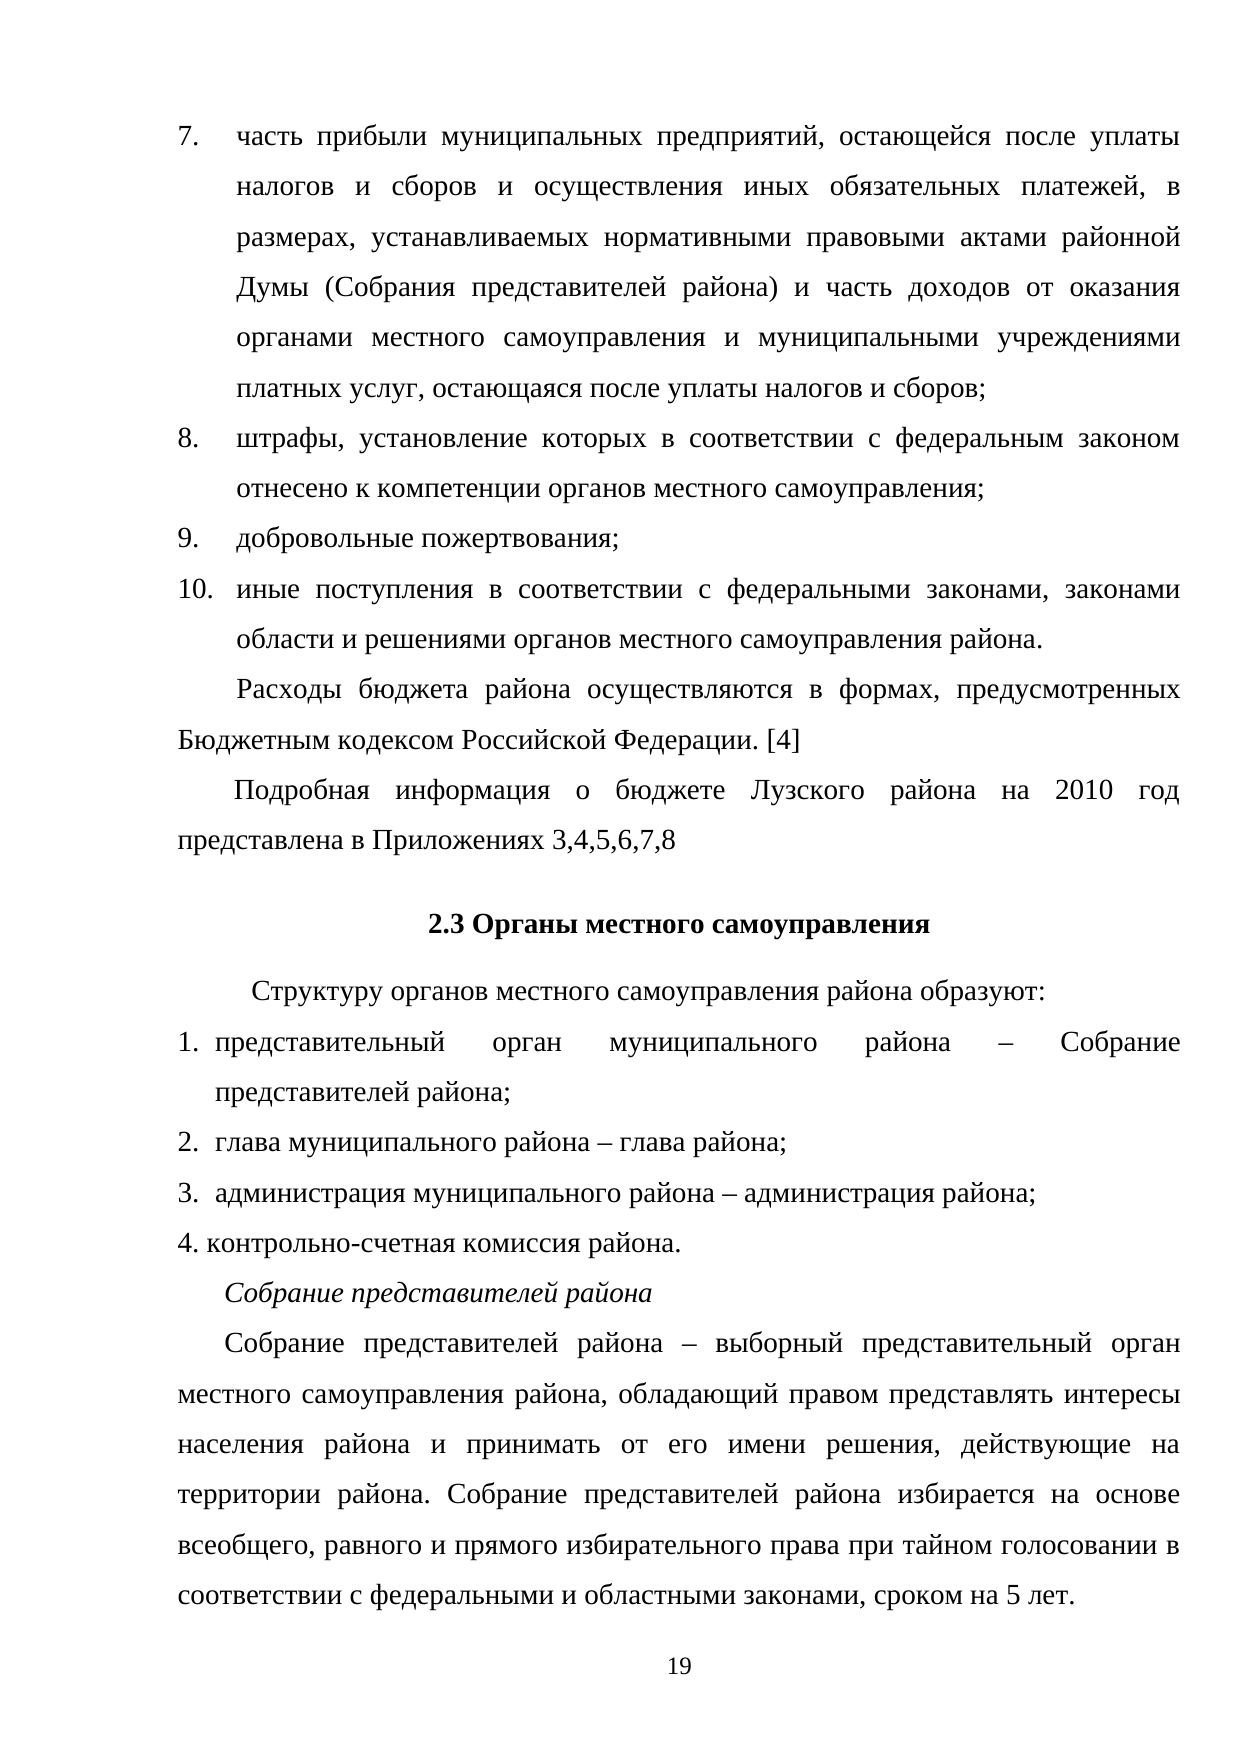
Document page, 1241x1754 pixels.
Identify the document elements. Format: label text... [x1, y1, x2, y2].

subtitle Собрание представителей района [177, 1275, 1181, 1309]
list администрация муниципального района – администрация района; [177, 1175, 1181, 1208]
list иные поступления в соответствии с федеральными законами, законами области и решениями органов местного самоуправления района. [177, 571, 1181, 655]
text 4. контрольно-счетная комиссия района. [177, 1225, 1181, 1258]
list добровольные пожертвования; [177, 521, 1181, 554]
list Структуру органов местного самоуправления района образуют: [177, 973, 1181, 1007]
list представительный орган муниципального района – Собрание представителей района; [177, 1024, 1181, 1108]
list глава муниципального района – глава района; [177, 1124, 1181, 1158]
text Расходы бюджета района осуществляются в формах, предусмотренных Бюджетным кодексом Российской Федерации. [4] [177, 672, 1181, 755]
list штрафы, установление которых в соответствии с федеральным законом отнесено к компетенции органов местного самоуправления; [177, 420, 1181, 504]
text 2.3 Органы местного самоуправления [177, 906, 1181, 940]
text Подробная информация о бюджете Лузского района на 2010 год представлена в Приложениях 3,4,5,6,7,8 [177, 772, 1181, 856]
list часть прибыли муниципальных предприятий, остающейся после уплаты налогов и сборов и осуществления иных обязательных платежей, в размерах, устанавливаемых нормативными правовыми актами районной Думы (Собрания представителей района) и часть доходов от оказания органами местного самоуправления и муниципальными учреждениями платных услуг, остающаяся после уплаты налогов и сборов; [177, 118, 1181, 403]
text Собрание представителей района – выборный представительный орган местного самоуправления района, обладающий правом представлять интересы населения района и принимать от его имени решения, действующие на территории района. Собрание представителей района избирается на основе всеобщего, равного и прямого избирательного права при тайном голосовании в соответствии с федеральными и областными законами, сроком на 5 лет. [177, 1326, 1181, 1611]
